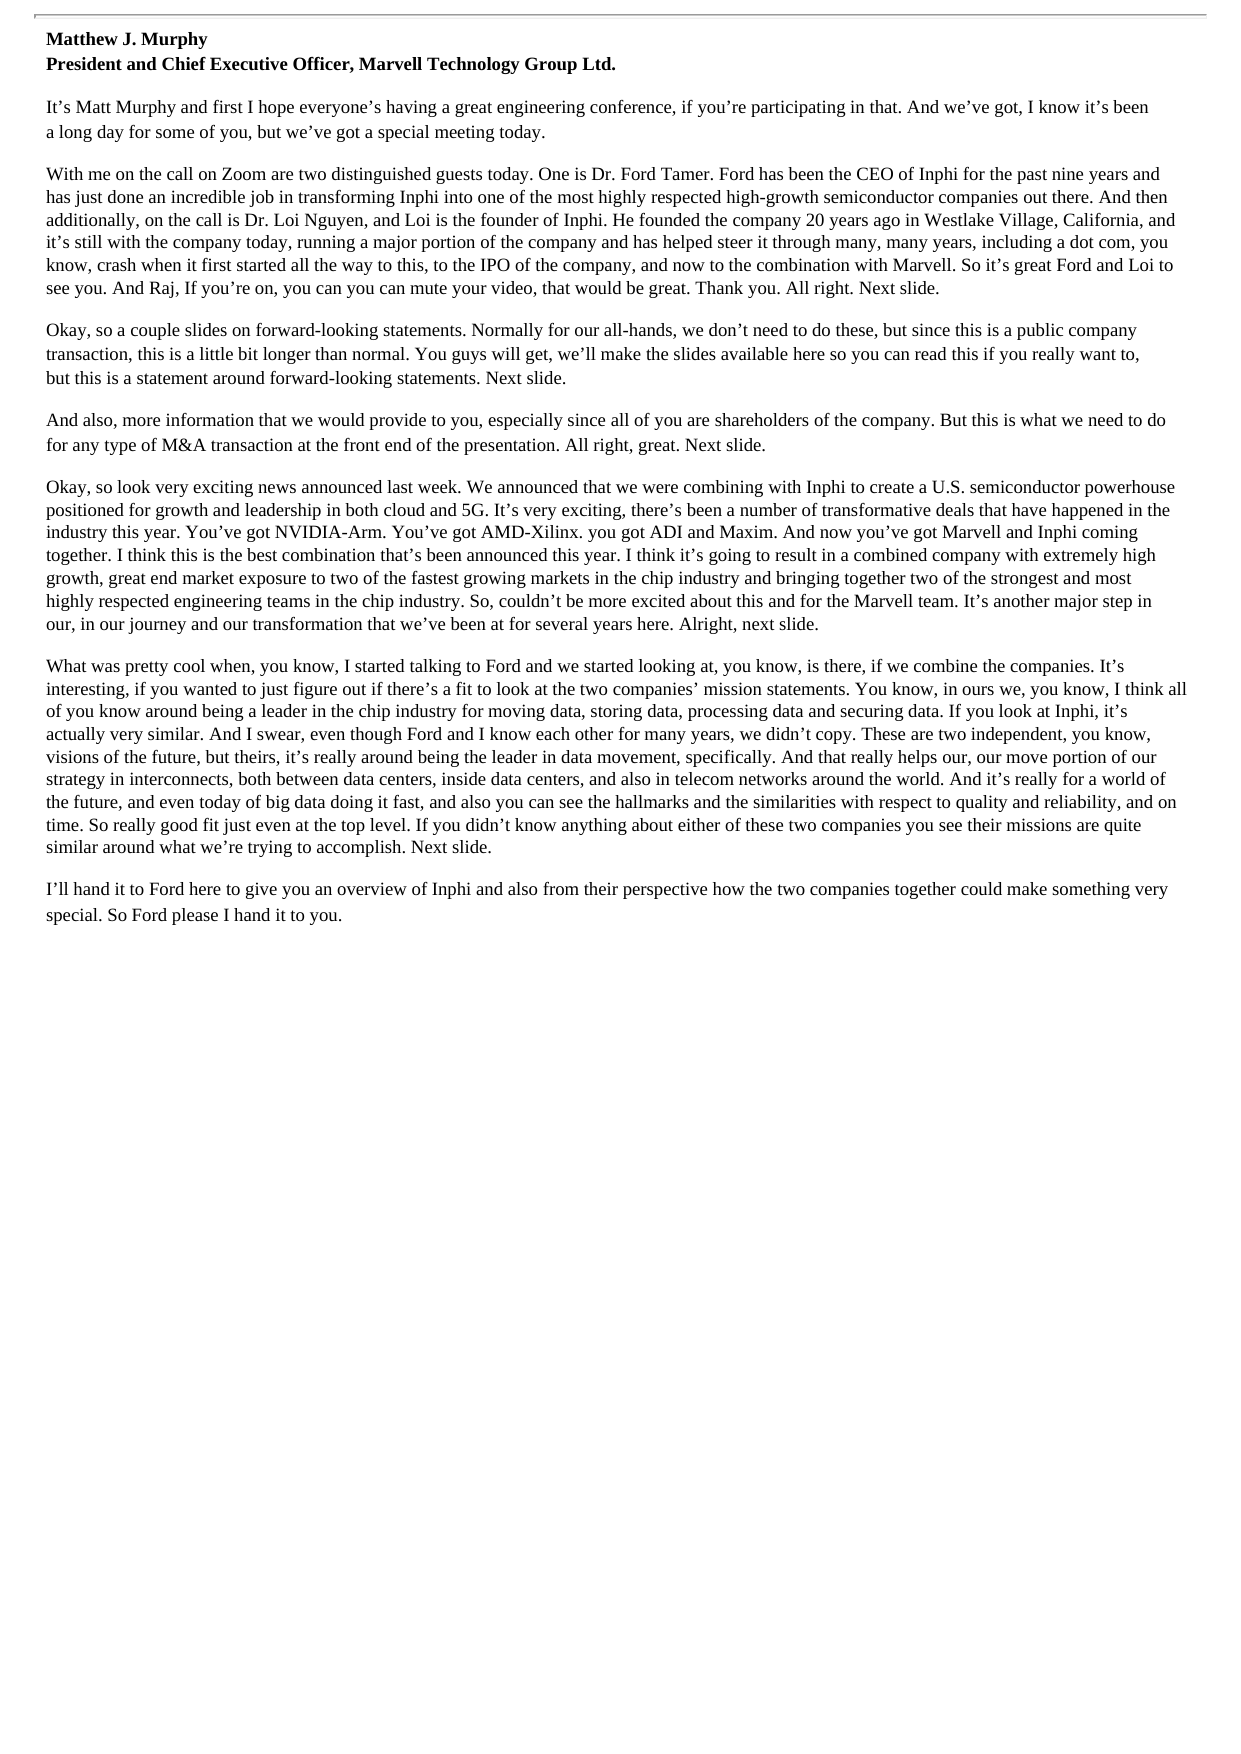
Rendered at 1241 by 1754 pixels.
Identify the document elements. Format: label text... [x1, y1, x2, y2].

text And also, more information that we would provide to you, especially since all of you are shareholders of the company. But this is what we need to do for any type of M&A transaction at the front end of the presentation. All right, great. Next slide. [46, 408, 1192, 455]
picture [34, 14, 1207, 19]
text President and Chief Executive Officer, Marvell Technology Group Ltd. [46, 52, 1192, 74]
text Okay, so a couple slides on forward-looking statements. Normally for our all-hands, we don’t need to do these, but since this is a public company transaction, this is a little bit longer than normal. You guys will get, we’ll make the slides available here so you can read this if you really want to, but this is a statement around forward-looking statements. Next slide. [46, 319, 1167, 388]
text Matthew J. Murphy [46, 28, 1192, 49]
text Okay, so look very exciting news announced last week. We announced that we were combining with Inphi to create a U.S. semiconductor powerhouse positioned for growth and leadership in both cloud and 5G. It’s very exciting, there’s been a number of transformative deals that have happened in the industry this year. You’ve got NVIDIA-Arm. You’ve got AMD-Xilinx. you got ADI and Maxim. And now you’ve got Marvell and Inphi coming together. I think this is the best combination that’s been announced this year. I think it’s going to result in a combined company with extremely high growth, great end market exposure to two of the fastest growing markets in the chip industry and bringing together two of the strongest and most highly respected engineering teams in the chip industry. So, couldn’t be more excited about this and for the Marvell team. It’s another major step in our, in our journey and our transformation that we’ve been at for several years here. Alright, next slide. [46, 476, 1184, 634]
text With me on the call on Zoom are two distinguished guests today. One is Dr. Ford Tamer. Ford has been the CEO of Inphi for the past nine years and has just done an incredible job in transforming Inphi into one of the most highly respected high-growth semiconductor companies out there. And then additionally, on the call is Dr. Loi Nguyen, and Loi is the founder of Inphi. He founded the company 20 years ago in Westlake Village, California, and it’s still with the company today, running a major portion of the company and has helped steer it through many, many years, including a dot com, you know, crash when it first started all the way to this, to the IPO of the company, and now to the combination with Marvell. So it’s great Ford and Loi to see you. And Raj, If you’re on, you can you can mute your video, that would be great. Thank you. All right. Next slide. [46, 163, 1186, 298]
text I’ll hand it to Ford here to give you an overview of Inphi and also from their perspective how the two companies together could make something very special. So Ford please I hand it to you. [46, 878, 1169, 925]
text It’s Matt Murphy and first I hope everyone’s having a great engineering conference, if you’re participating in that. And we’ve got, I know it’s been a long day for some of you, but we’ve got a special meeting today. [46, 96, 1159, 142]
text What was pretty cool when, you know, I started talking to Ford and we started looking at, you know, is there, if we combine the companies. It’s interesting, if you wanted to just figure out if there’s a fit to look at the two companies’ mission statements. You know, in ours we, you know, I think all of you know around being a leader in the chip industry for moving data, storing data, processing data and securing data. If you look at Inphi, it’s actually very similar. And I swear, even though Ford and I know each other for many years, we didn’t copy. These are two independent, you know, visions of the future, but theirs, it’s really around being the leader in data movement, specifically. And that really helps our, our move portion of our strategy in interconnects, both between data centers, inside data centers, and also in telecom networks around the world. And it’s really for a world of the future, and even today of big data doing it fast, and also you can see the hallmarks and the similarities with respect to quality and reliability, and on time. So really good fit just even at the top level. If you didn’t know anything about either of these two companies you see their missions are quite similar around what we’re trying to accomplish. Next slide. [46, 655, 1192, 858]
